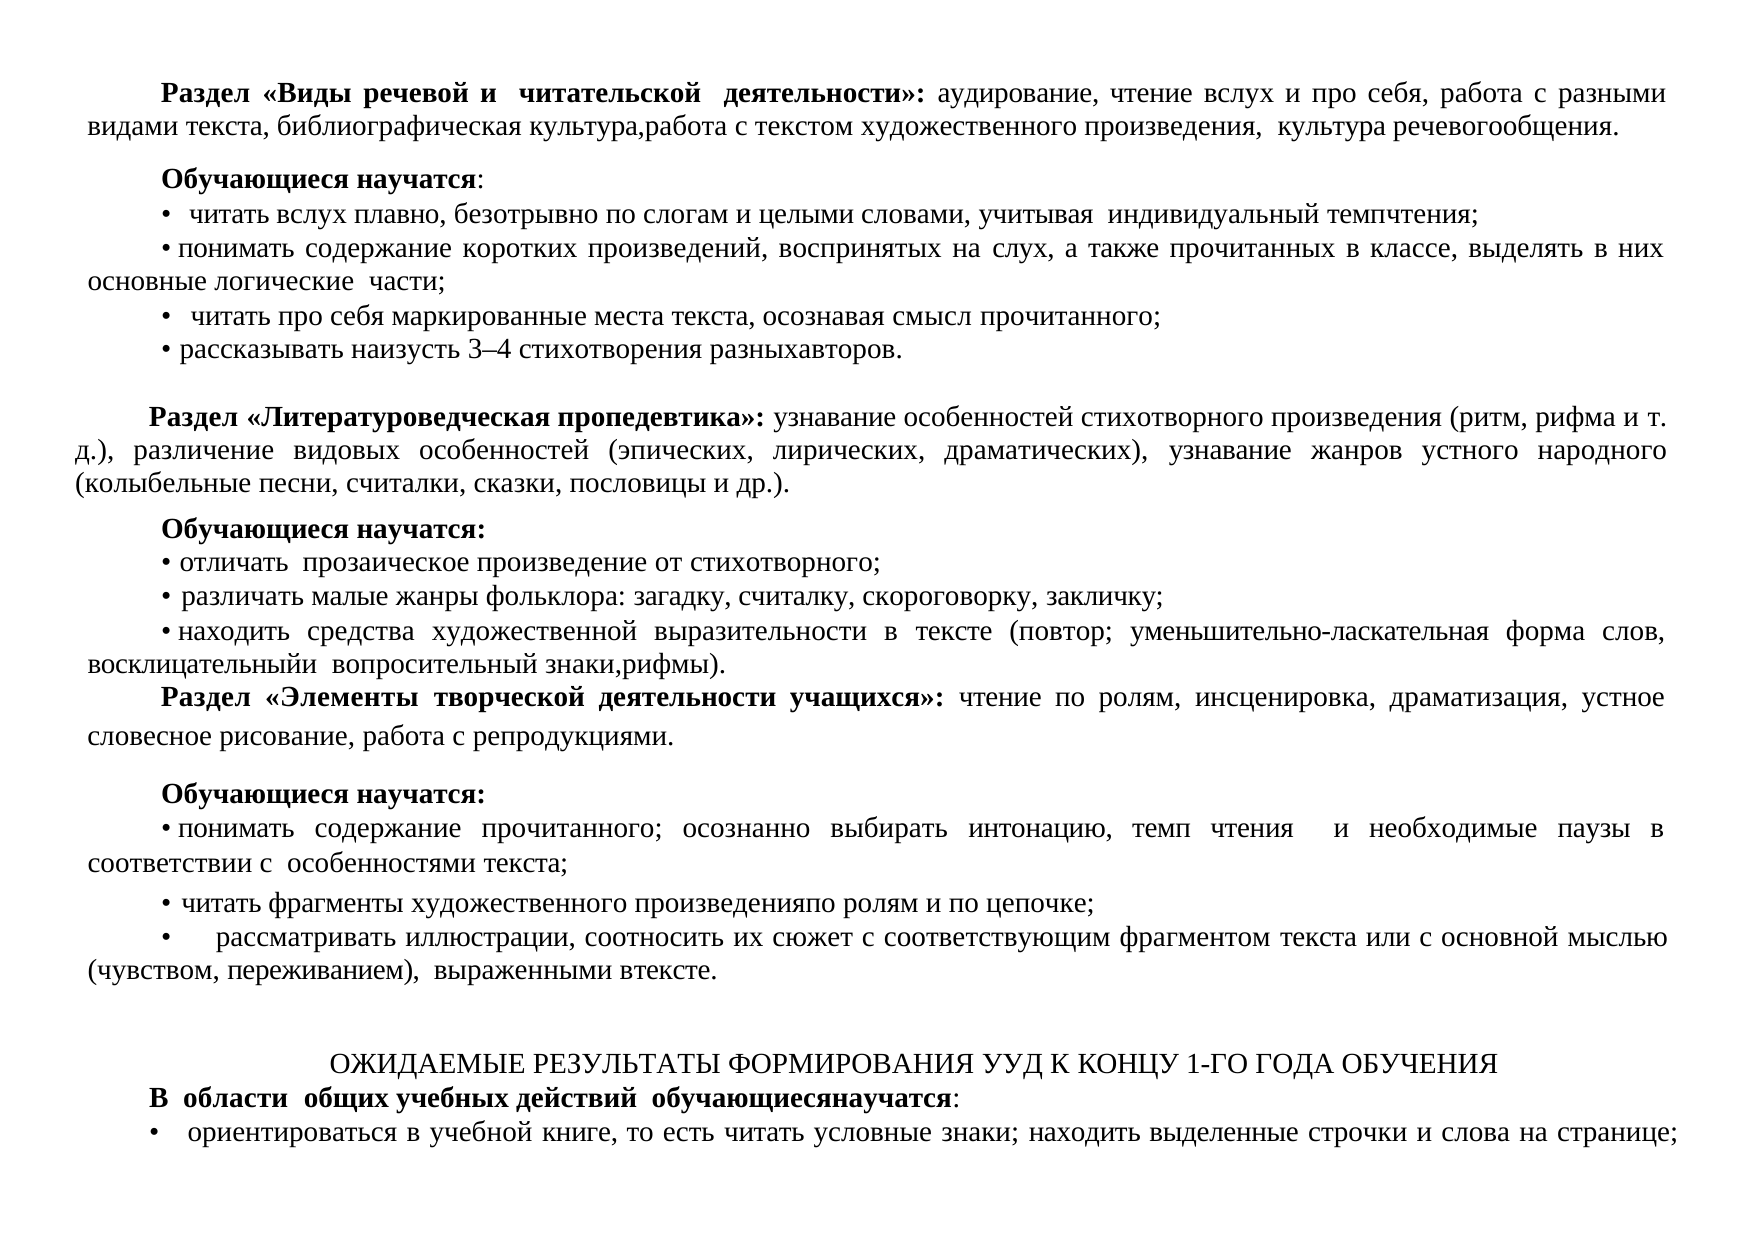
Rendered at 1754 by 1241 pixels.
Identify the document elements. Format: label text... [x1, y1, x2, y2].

text Обучающиеся научатся: [161, 777, 1677, 810]
list рассматривать иллюстрации, соотносить их сюжет с соответствующим фрагментом текста или с основной мыслью (чувством, переживанием), выраженными втексте. [87, 920, 1668, 986]
list понимать содержание коротких произведений, воспринятых на слух, а также прочитанных в классе, выделять в них основные логические части; [87, 232, 1665, 297]
text Раздел «Виды речевой и читательской деятельности»: аудирование, чтение вслух и про себя, работа с разными видами текста, библиографическая культура,работа с текстом художественного произведения, культура речевогообщения. [87, 75, 1667, 142]
text В области общих учебных действий обучающиесянаучатся: [75, 1081, 1679, 1114]
list понимать содержание прочитанного; осознанно выбирать интонацию, темп чтения и необходимые паузы в соответствии с особенностями текста; [87, 810, 1664, 878]
list находить средства художественной выразительности в тексте (повтор; уменьшительно-ласкательная форма слов, восклицательныйи вопросительный знаки,рифмы). [87, 614, 1666, 679]
text ОЖИДАЕМЫЕ РЕЗУЛЬТАТЫ ФОРМИРОВАНИЯ УУД К КОНЦУ 1-ГО ГОДА ОБУЧЕНИЯ [228, 1046, 1599, 1080]
list различать малые жанры фольклора: загадку, считалку, скороговорку, закличку; [87, 579, 1664, 612]
text Обучающиеся научатся: [161, 163, 1677, 195]
list рассказывать наизусть 3–4 стихотворения разныхавторов. [161, 332, 1679, 366]
list читать вслух плавно, безотрывно по слогам и целыми словами, учитывая индивидуальный темпчтения; [87, 197, 1664, 230]
list читать про себя маркированные места текста, осознавая смысл прочитанного; [87, 299, 1666, 332]
text Раздел «Элементы творческой деятельности учащихся»: чтение по ролям, инсценировка, драматизация, устное словесное рисование, работа с репродукциями. [87, 679, 1666, 751]
text Раздел «Литературоведческая пропедевтика»: узнавание особенностей стихотворного произведения (ритм, рифма и т. д.), различение видовых особенностей (эпических, лирических, драматических), узнавание жанров устного народного (колыбельные песни, считалки, сказки, пословицы и др.). [75, 400, 1667, 499]
list отличать прозаическое произведение от стихотворного; [161, 545, 1679, 578]
list читать фрагменты художественного произведенияпо ролям и по цепочке; [87, 886, 1666, 919]
text Обучающиеся научатся: [161, 511, 1677, 545]
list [75, 1114, 1679, 1148]
